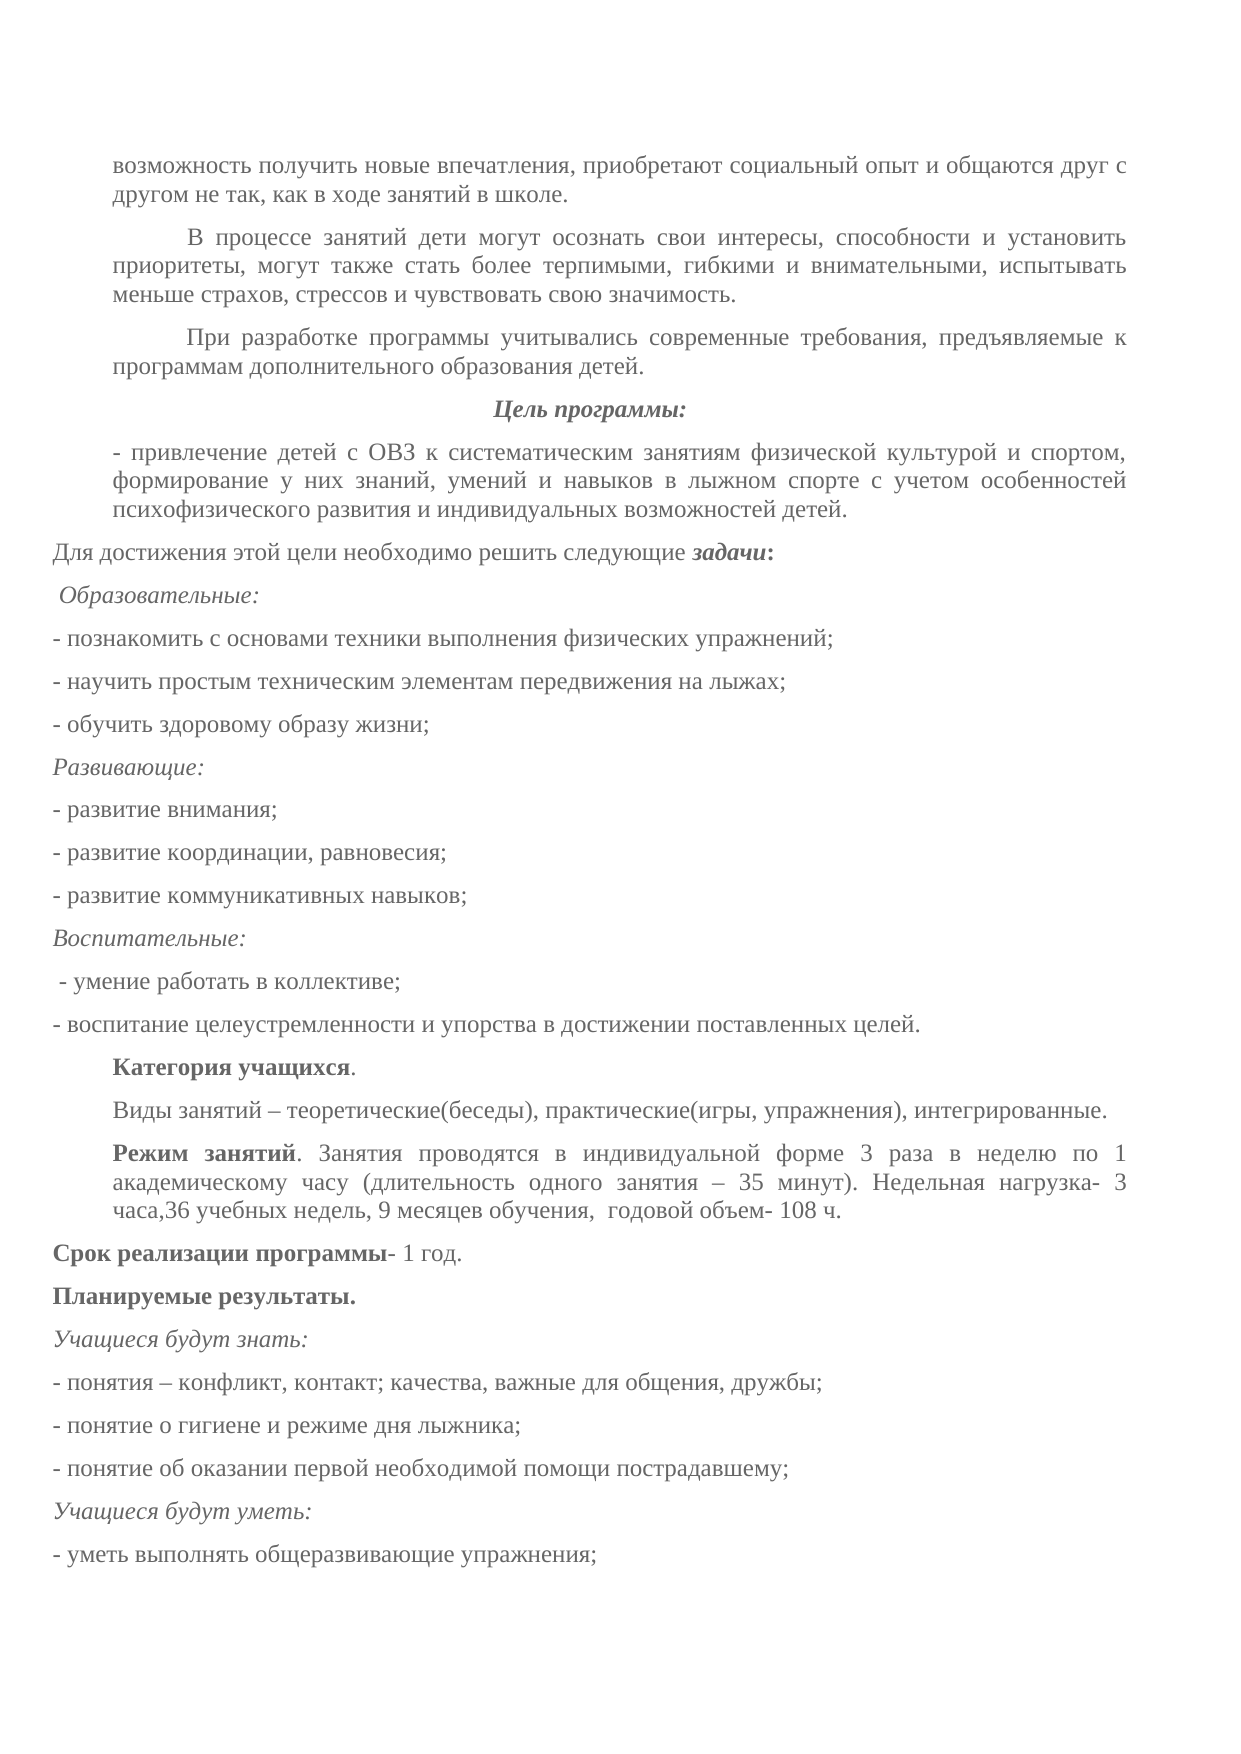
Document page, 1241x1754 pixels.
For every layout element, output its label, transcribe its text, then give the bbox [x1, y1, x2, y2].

text Образовательные: [52, 580, 1128, 609]
text - умение работать в коллективе; [52, 966, 1128, 995]
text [112, 150, 1128, 207]
text Режим занятий. Занятия проводятся в индивидуальной форме 3 раза в неделю по 1 академическому часу (длительность одного занятия – 35 минут). Недельная нагрузка- 3 часа,36 учебных недель, 9 месяцев обучения, годовой объем- 108 ч. [112, 1138, 1128, 1224]
text - обучить здоровому образу жизни; [52, 709, 1128, 737]
text - уметь выполнять общеразвивающие упражнения; [52, 1539, 1128, 1567]
text Цель программы: [52, 394, 1128, 422]
text Для достижения этой цели необходимо решить следующие задачи: [52, 537, 1128, 566]
text - воспитание целеустремленности и упорства в достижении поставленных целей. [52, 1009, 1128, 1038]
text - понятие об оказании первой необходимой помощи пострадавшему; [52, 1453, 1128, 1482]
text - развитие коммуникативных навыков; [52, 880, 1128, 909]
text Учащиеся будут уметь: [52, 1496, 1128, 1524]
text Категория учащихся. [112, 1052, 1128, 1081]
text Срок реализации программы- 1 год. [52, 1238, 1128, 1267]
text Планируемые результаты. [52, 1281, 1128, 1310]
text Развивающие: [52, 752, 1128, 780]
text - познакомить с основами техники выполнения физических упражнений; [52, 623, 1128, 652]
text При разработке программы учитывались современные требования, предъявляемые к программам дополнительного образования детей. [112, 322, 1128, 379]
text - понятие о гигиене и режиме дня лыжника; [52, 1410, 1128, 1439]
text - развитие координации, равновесия; [52, 837, 1128, 866]
text - привлечение детей с ОВЗ к систематическим занятиям физической культурой и спортом, формирование у них знаний, умений и навыков в лыжном спорте с учетом особенностей психофизического развития и индивидуальных возможностей детей. [112, 437, 1128, 523]
text В процессе занятий дети могут осознать свои интересы, способности и установить приоритеты, могут также стать более терпимыми, гибкими и внимательными, испытывать меньше страхов, стрессов и чувствовать свою значимость. [112, 222, 1128, 308]
text - научить простым техническим элементам передвижения на лыжах; [52, 666, 1128, 694]
text Воспитательные: [52, 923, 1128, 952]
text Учащиеся будут знать: [52, 1324, 1128, 1353]
text - развитие внимания; [52, 794, 1128, 823]
text Виды занятий – теоретические(беседы), практические(игры, упражнения), интегрированные. [112, 1095, 1128, 1124]
text - понятия – конфликт, контакт; качества, важные для общения, дружбы; [52, 1367, 1128, 1396]
